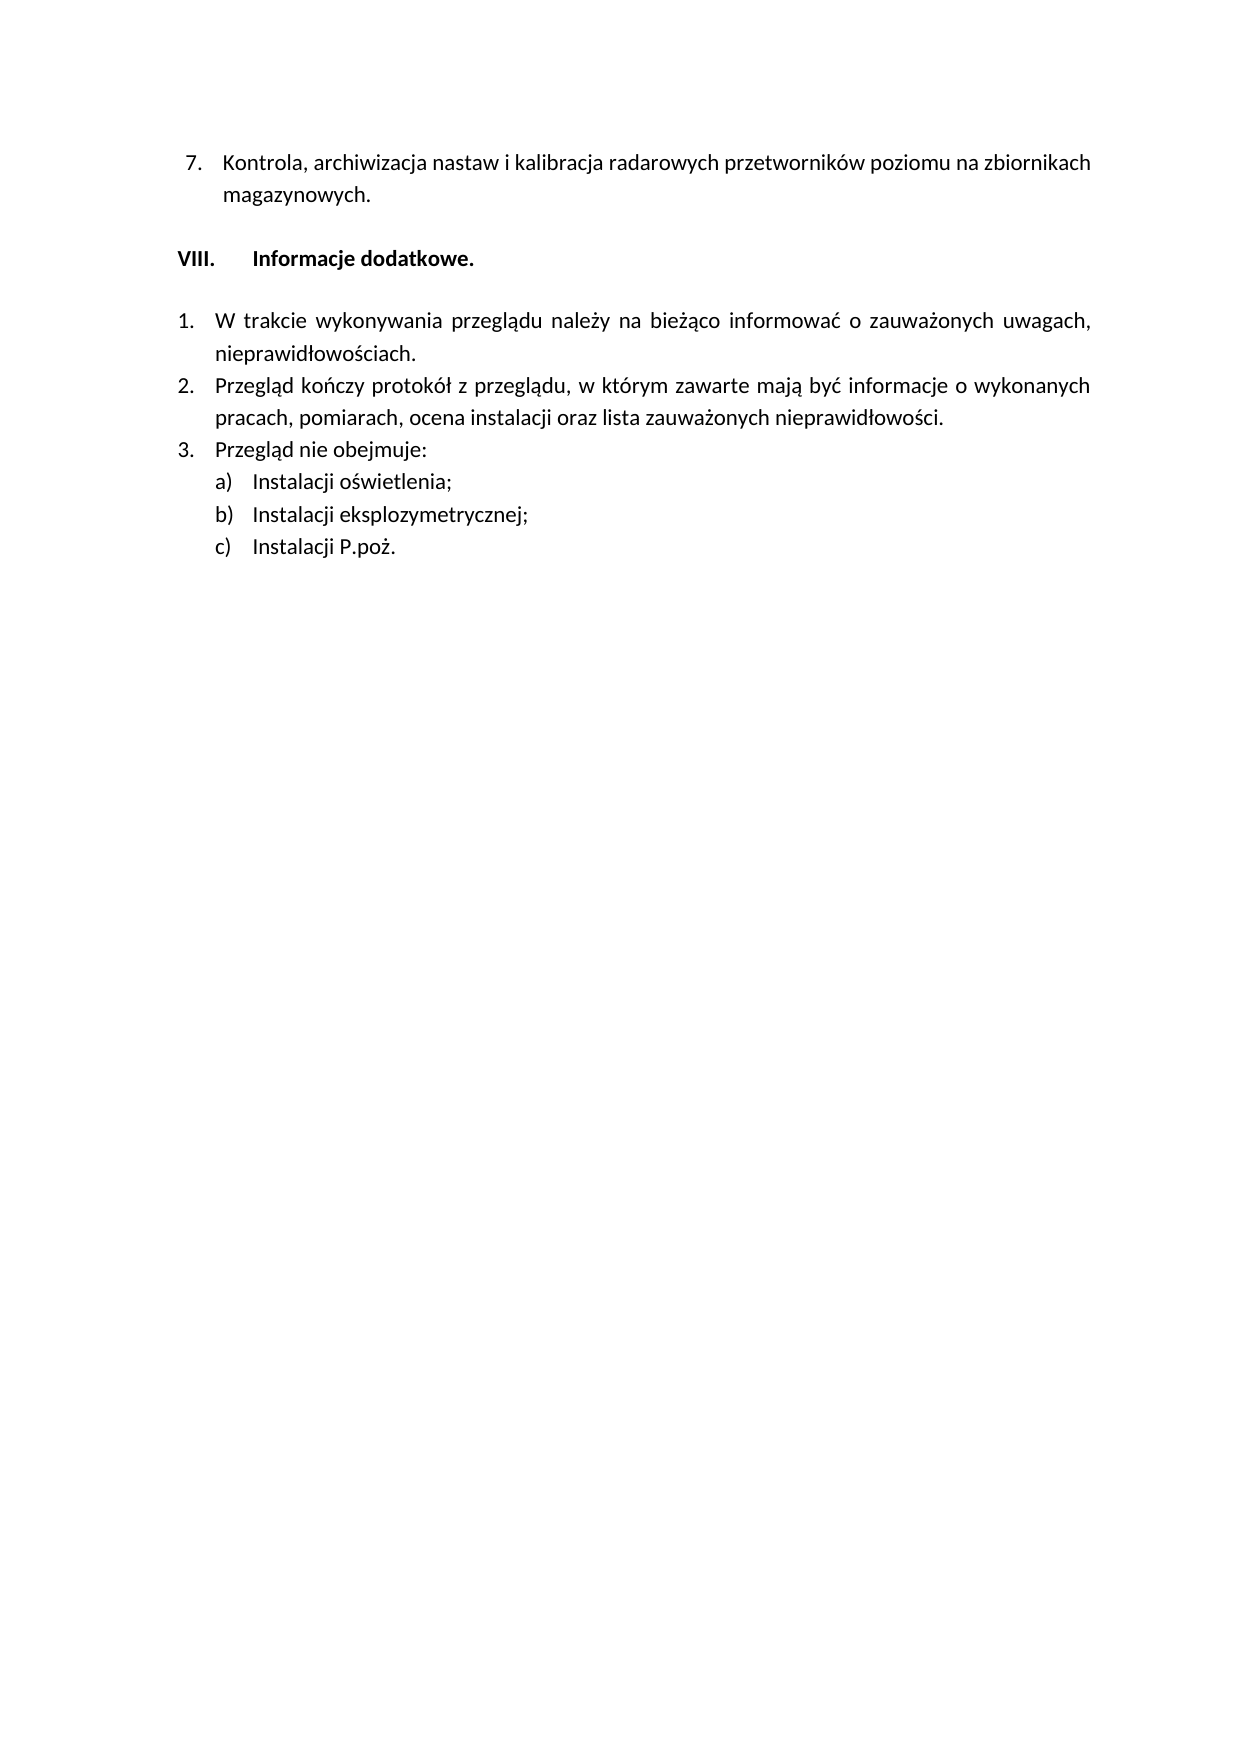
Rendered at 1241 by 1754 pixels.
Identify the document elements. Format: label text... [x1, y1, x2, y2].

list Instalacji P.poż. [215, 532, 1093, 560]
list Przegląd nie obejmuje: [177, 435, 1093, 463]
list W trakcie wykonywania przeglądu należy na bieżąco informować o zauważonych uwagach, nieprawidłowościach. [177, 307, 1093, 367]
list Instalacji oświetlenia; [215, 467, 1093, 496]
list Kontrola, archiwizacja nastaw i kalibracja radarowych przetworników poziomu na zbiornikach magazynowych. [185, 148, 1093, 208]
list Instalacji eksplozymetrycznej; [215, 500, 1093, 528]
list Informacje dodatkowe. [177, 244, 1093, 272]
list Przegląd kończy protokół z przeglądu, w którym zawarte mają być informacje o wykonanych pracach, pomiarach, ocena instalacji oraz lista zauważonych nieprawidłowości. [177, 371, 1093, 431]
